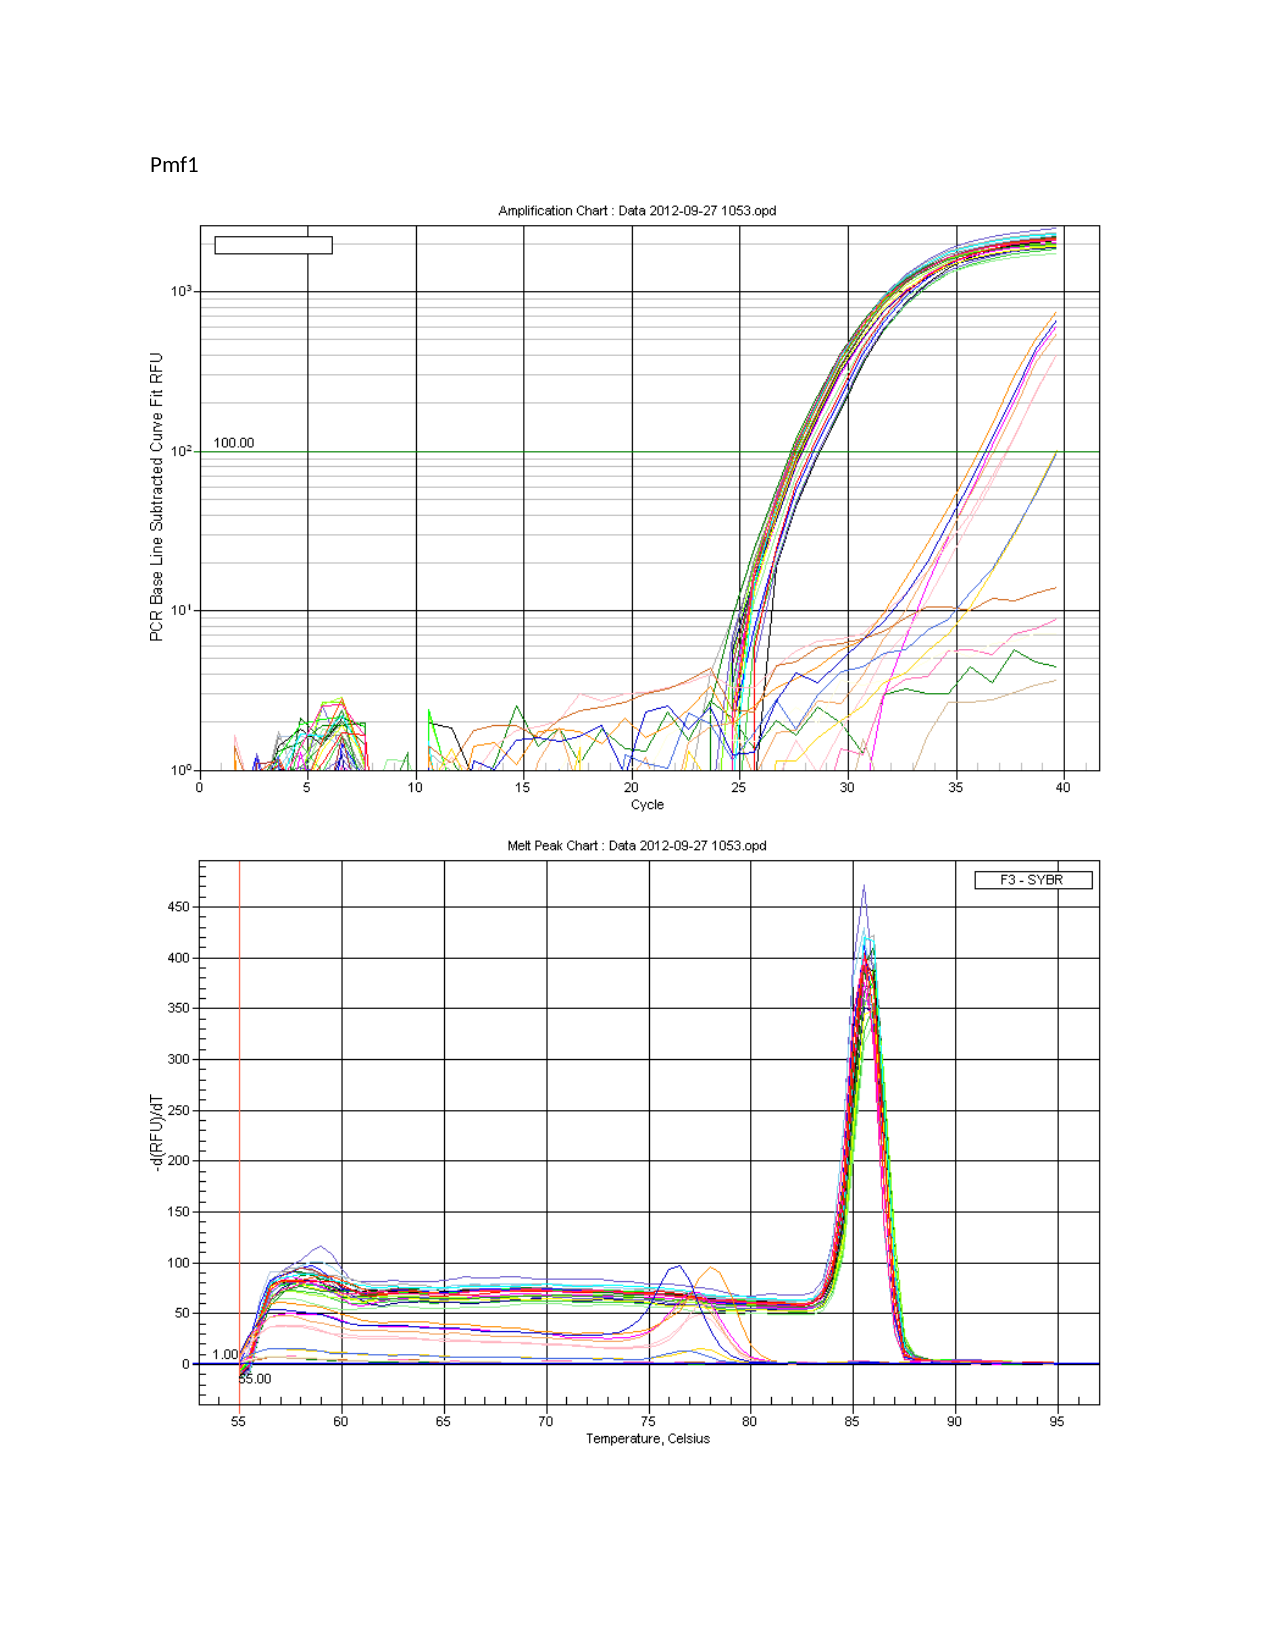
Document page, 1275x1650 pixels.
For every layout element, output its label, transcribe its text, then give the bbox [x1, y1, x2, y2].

picture [150, 203, 1125, 813]
picture [150, 837, 1125, 1447]
text Pmf1 [150, 150, 1125, 178]
